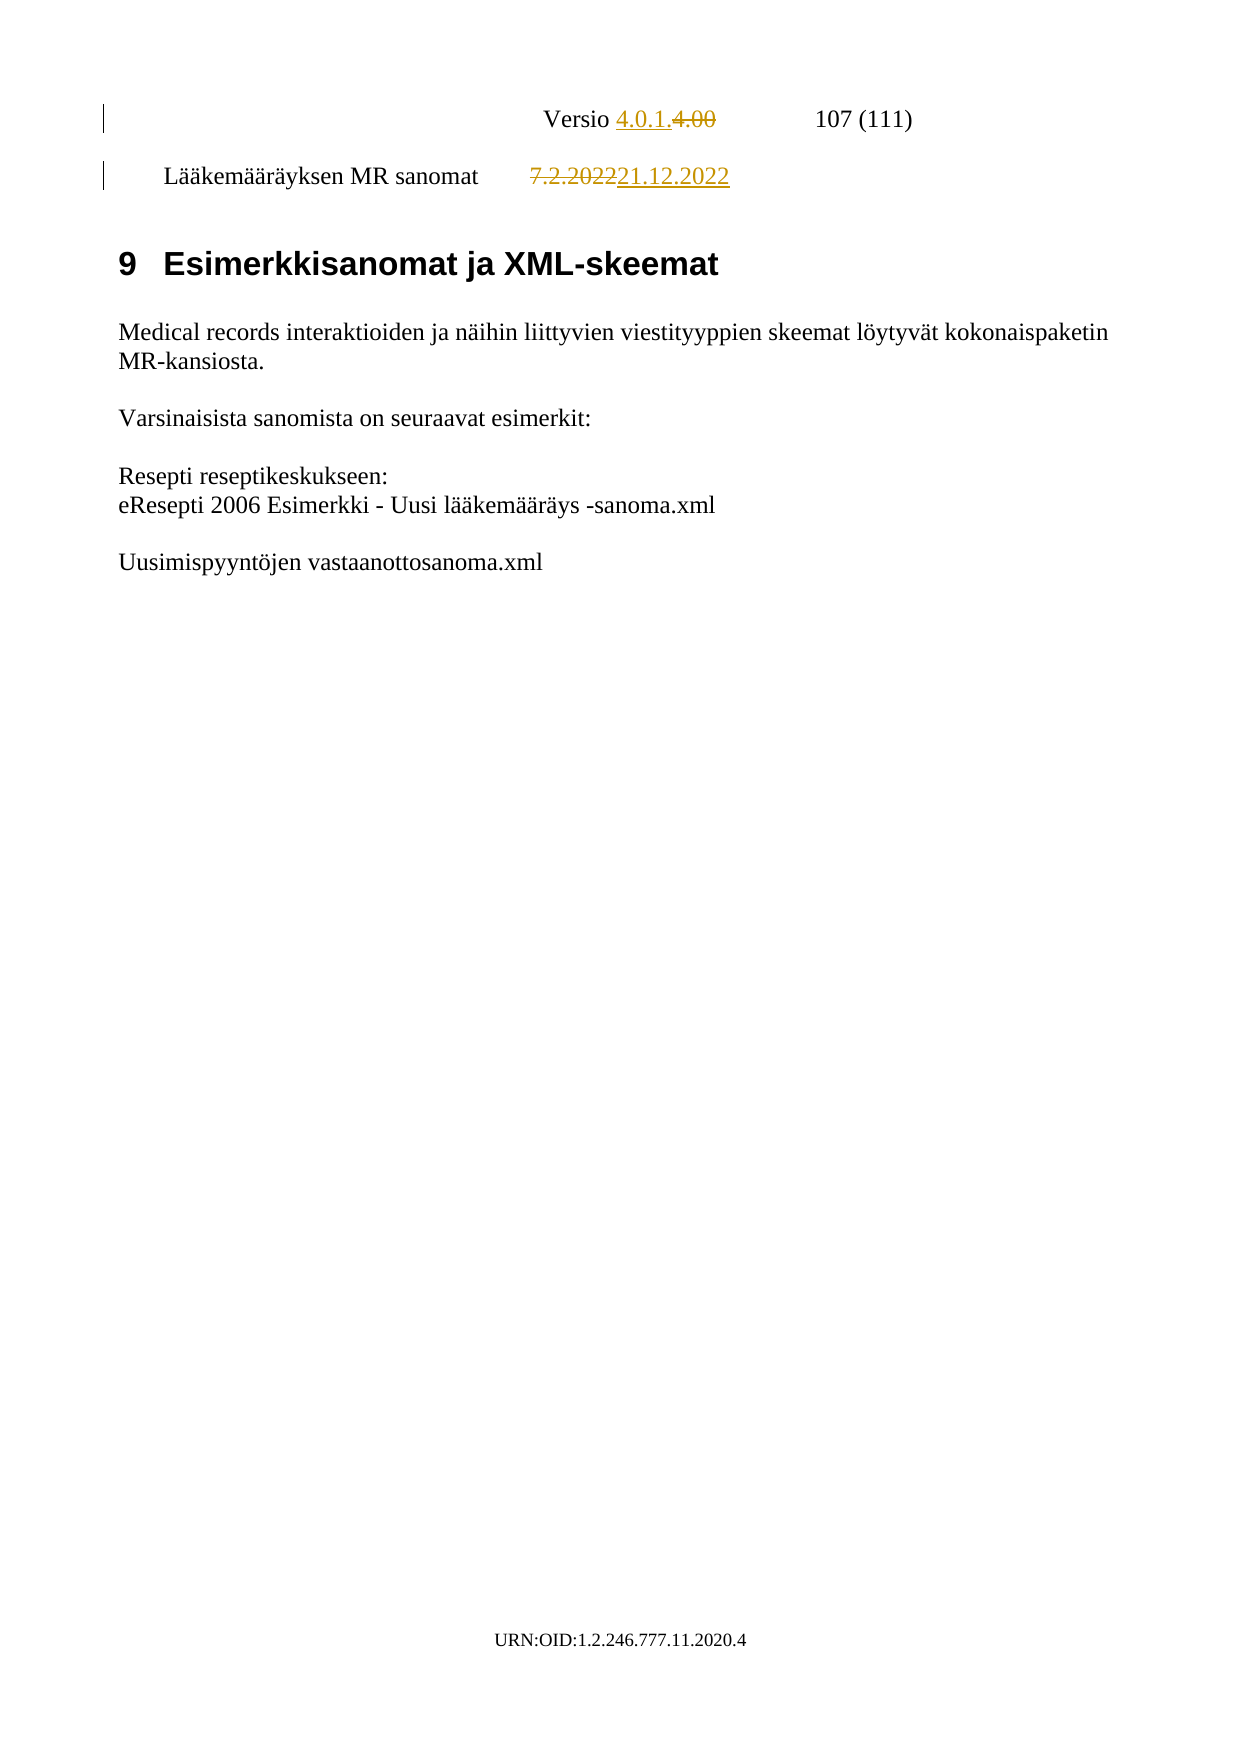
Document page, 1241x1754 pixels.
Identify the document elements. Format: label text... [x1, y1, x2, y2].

text eResepti 2006 Esimerkki - Uusi lääkemääräys -sanoma.xml [118, 490, 1122, 518]
text Medical records interaktioiden ja näihin liittyvien viestityyppien skeemat löytyvät kokonaispaketin MR-kansiosta. [118, 317, 1122, 375]
text Varsinaisista sanomista on seuraavat esimerkit: [118, 403, 1122, 432]
text Resepti reseptikeskukseen: [118, 461, 1122, 490]
subtitle Esimerkkisanomat ja XML-skeemat [118, 244, 1122, 282]
text Uusimispyyntöjen vastaanottosanoma.xml [118, 547, 1122, 576]
